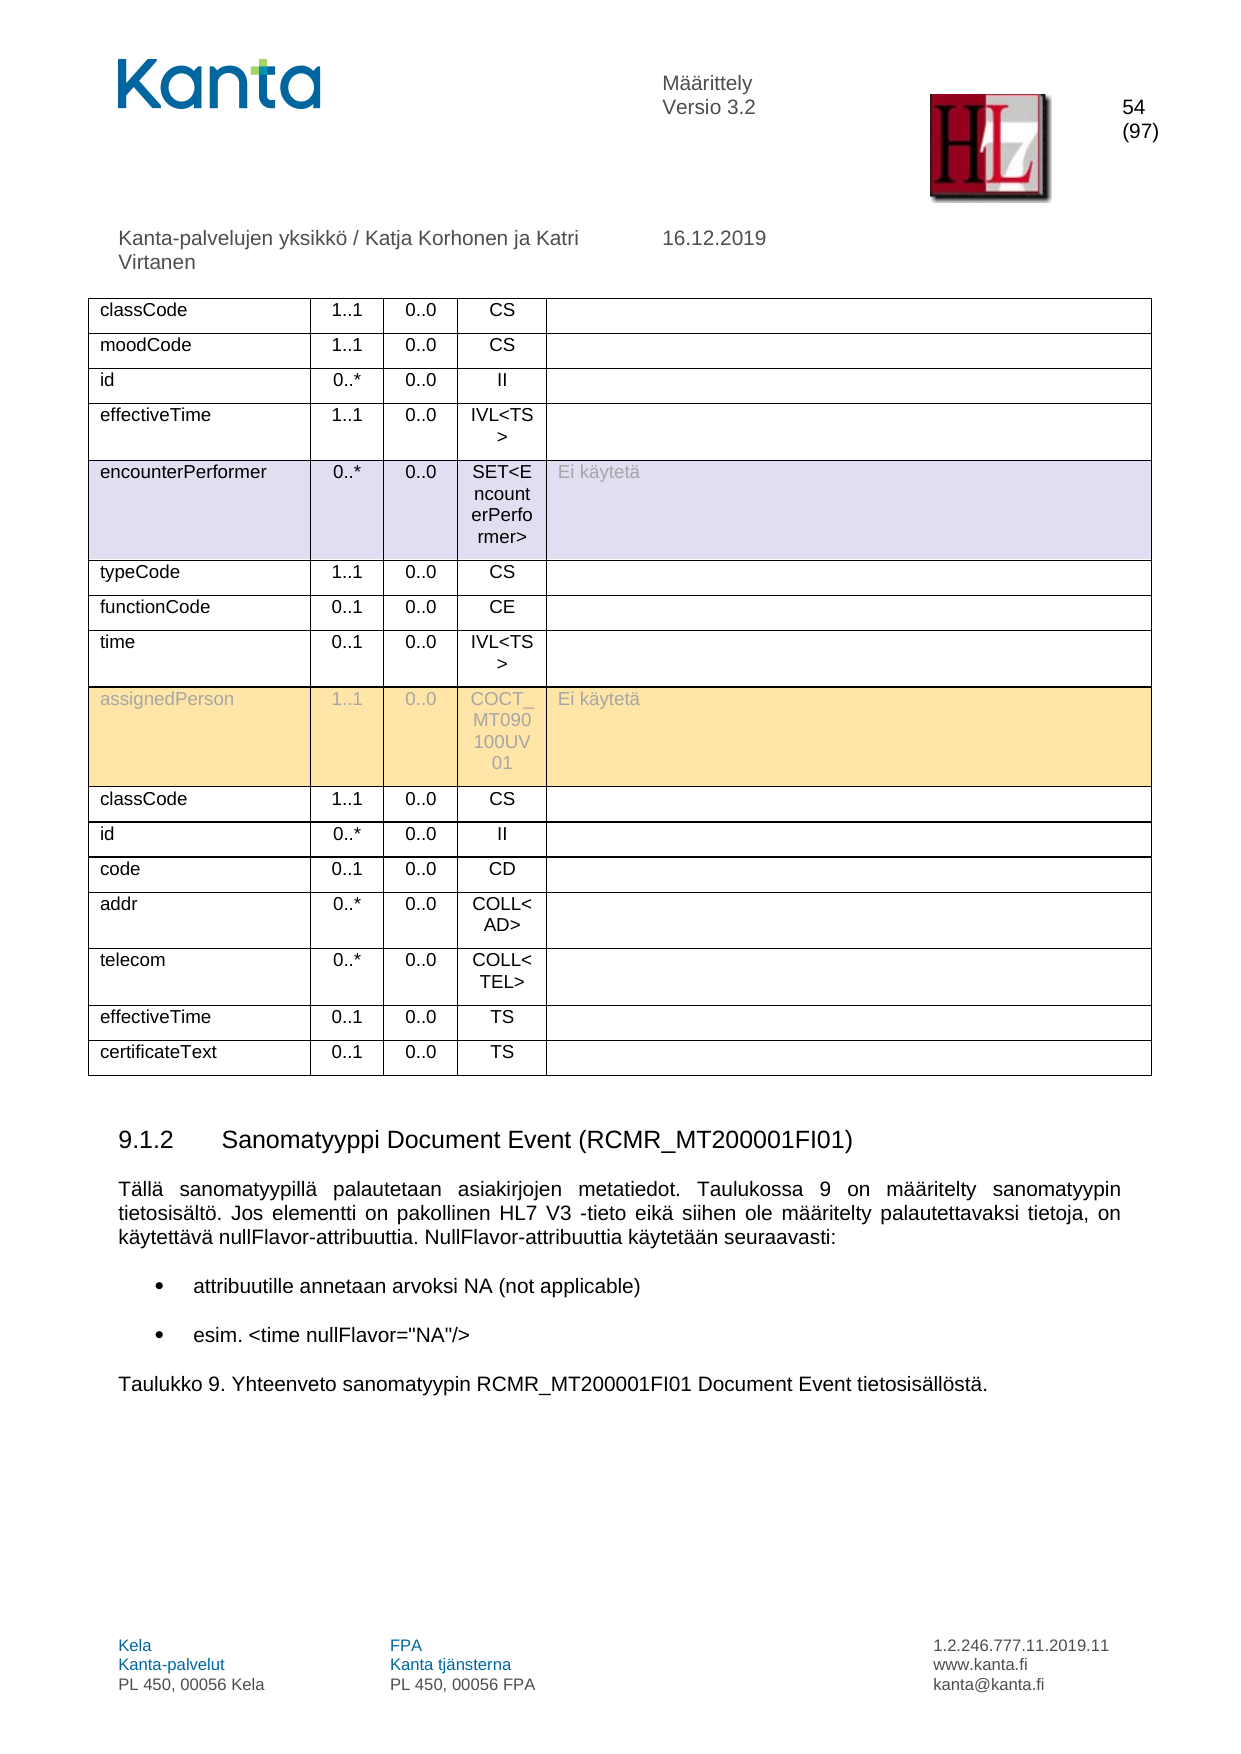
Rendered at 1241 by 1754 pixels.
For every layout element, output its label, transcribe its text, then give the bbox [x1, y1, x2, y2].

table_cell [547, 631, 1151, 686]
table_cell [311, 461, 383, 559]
picture [930, 94, 1053, 203]
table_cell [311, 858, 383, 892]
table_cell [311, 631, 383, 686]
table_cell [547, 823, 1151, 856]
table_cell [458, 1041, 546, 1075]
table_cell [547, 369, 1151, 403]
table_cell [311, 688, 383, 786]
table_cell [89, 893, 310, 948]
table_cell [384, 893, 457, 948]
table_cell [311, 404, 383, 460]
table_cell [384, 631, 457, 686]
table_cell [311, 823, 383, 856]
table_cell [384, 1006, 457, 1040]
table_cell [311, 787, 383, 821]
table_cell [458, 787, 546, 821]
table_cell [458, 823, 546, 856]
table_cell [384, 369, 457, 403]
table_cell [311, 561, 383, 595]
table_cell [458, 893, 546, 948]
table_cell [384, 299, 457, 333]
list attribuutille annetaan arvoksi NA (not applicable) [156, 1274, 1122, 1298]
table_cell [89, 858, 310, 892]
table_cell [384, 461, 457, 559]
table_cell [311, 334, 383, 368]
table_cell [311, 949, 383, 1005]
subtitle Sanomatyyppi Document Event (RCMR_MT200001FI01) [118, 1125, 1122, 1154]
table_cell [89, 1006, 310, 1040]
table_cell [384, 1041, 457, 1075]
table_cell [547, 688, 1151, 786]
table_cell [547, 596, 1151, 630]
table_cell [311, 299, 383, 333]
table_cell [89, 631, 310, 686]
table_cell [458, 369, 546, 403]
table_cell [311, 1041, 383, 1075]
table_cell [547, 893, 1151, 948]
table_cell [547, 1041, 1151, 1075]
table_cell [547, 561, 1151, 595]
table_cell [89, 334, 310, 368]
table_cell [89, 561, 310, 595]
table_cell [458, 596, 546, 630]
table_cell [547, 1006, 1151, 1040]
picture [118, 59, 321, 109]
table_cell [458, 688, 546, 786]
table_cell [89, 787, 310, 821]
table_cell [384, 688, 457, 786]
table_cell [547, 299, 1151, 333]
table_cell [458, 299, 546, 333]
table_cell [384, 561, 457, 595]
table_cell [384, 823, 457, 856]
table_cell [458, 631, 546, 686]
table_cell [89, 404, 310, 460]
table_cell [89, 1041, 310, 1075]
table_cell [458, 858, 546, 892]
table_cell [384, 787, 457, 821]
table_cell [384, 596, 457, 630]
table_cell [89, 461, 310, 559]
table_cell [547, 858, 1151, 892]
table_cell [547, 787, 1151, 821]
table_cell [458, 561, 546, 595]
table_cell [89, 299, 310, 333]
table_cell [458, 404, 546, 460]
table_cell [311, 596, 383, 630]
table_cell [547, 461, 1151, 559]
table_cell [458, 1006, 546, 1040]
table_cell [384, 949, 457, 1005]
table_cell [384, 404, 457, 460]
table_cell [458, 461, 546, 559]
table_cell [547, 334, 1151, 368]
text Tällä sanomatyypillä palautetaan asiakirjojen metatiedot. Taulukossa 9 on määritelty sanomatyypin tietosisältö. Jos elementti on pakollinen HL7 V3 -tieto eikä siihen ole määritelty palautettavaksi tietoja, on käytettävä nullFlavor-attribuuttia. NullFlavor-attribuuttia käytetään seuraavasti: [118, 1177, 1122, 1249]
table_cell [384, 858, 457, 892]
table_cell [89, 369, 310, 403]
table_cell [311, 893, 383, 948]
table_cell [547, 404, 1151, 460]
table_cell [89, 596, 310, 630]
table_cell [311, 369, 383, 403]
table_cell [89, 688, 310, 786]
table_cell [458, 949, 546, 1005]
text Taulukko 9. Yhteenveto sanomatyypin RCMR_MT200001FI01 Document Event tietosisällöstä. [118, 1372, 1122, 1396]
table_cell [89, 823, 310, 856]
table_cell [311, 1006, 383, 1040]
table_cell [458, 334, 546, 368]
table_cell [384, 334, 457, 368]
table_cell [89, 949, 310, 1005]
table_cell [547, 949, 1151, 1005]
list esim. <time nullFlavor="NA"/> [156, 1323, 1122, 1347]
